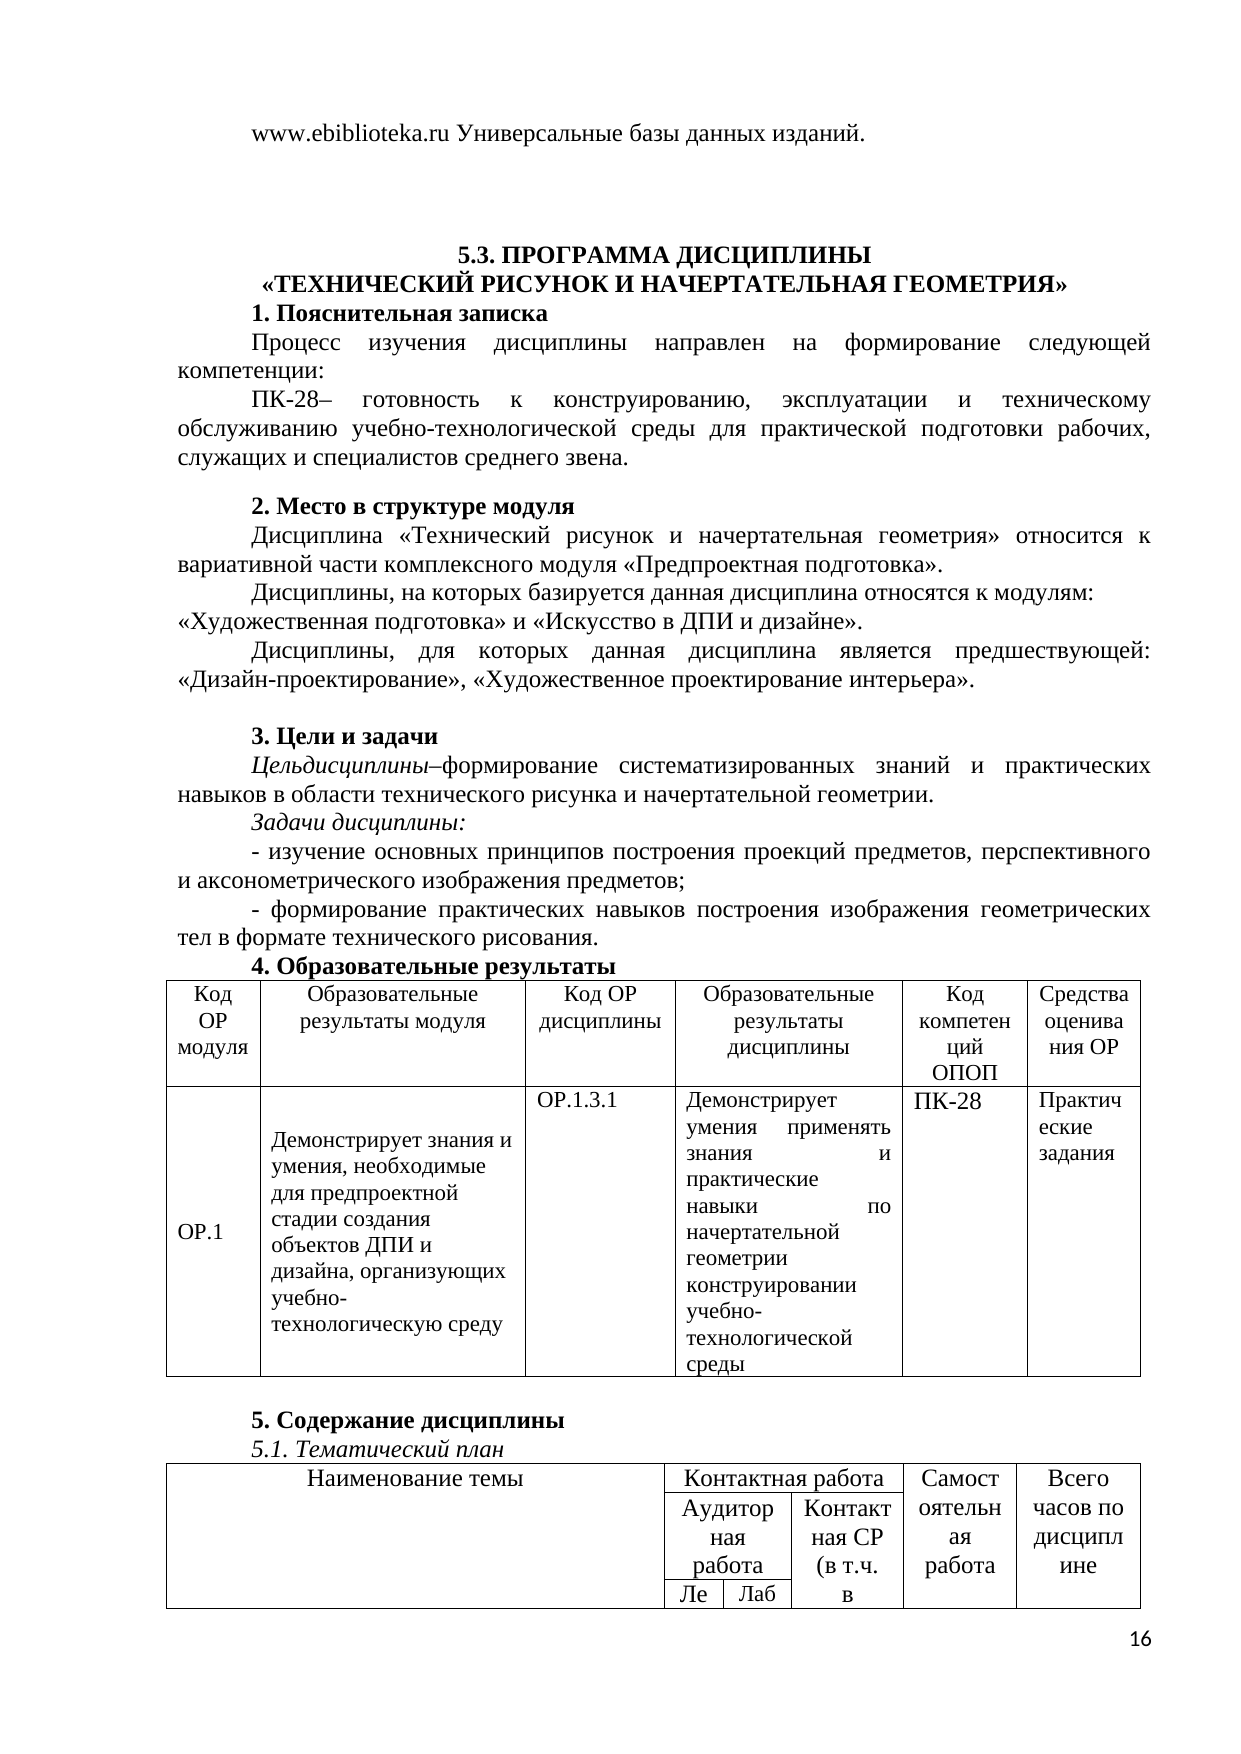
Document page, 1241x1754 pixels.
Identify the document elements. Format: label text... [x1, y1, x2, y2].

table_header Образовательные результаты дисциплины [676, 981, 902, 1086]
text «ТЕХНИЧЕСКИЙ РИСУНОК И НАЧЕРТАТЕЛЬНАЯ ГЕОМЕТРИЯ» [177, 269, 1152, 298]
table_cell Лек [665, 1580, 723, 1608]
text Цельдисциплины–формирование систематизированных знаний и практических навыков в области технического рисунка и начертательной геометрии. [177, 750, 1152, 807]
text 2. Место в структуре модуля [177, 491, 1152, 520]
text 3. Цели и задачи [177, 721, 1152, 750]
table_cell Демонстрирует знания и умения, необходимые для предпроектной стадии создания объектов ДПИ и дизайна, организующих учебно-технологическую среду [261, 1087, 525, 1376]
table_cell Практические задания [1028, 1087, 1140, 1376]
text Дисциплина «Технический рисунок и начертательная геометрия» относится к вариативной части комплексного модуля «Предпроектная подготовка». [177, 520, 1152, 577]
table_cell Контактная СР (в т.ч. в ЭИОС) [792, 1493, 903, 1608]
table_header Наименование темы [167, 1464, 664, 1608]
table_header Код ОР дисциплины [526, 981, 675, 1086]
text www.ebiblioteka.ru Универсальные базы данных изданий. [177, 118, 1152, 147]
table_cell Демонстрирует умения применять знания и практические навыки по начертательной геометрии конструировании учебно-технологической среды [676, 1087, 902, 1376]
text - формирование практических навыков построения изображения геометрических тел в формате технического рисования. [177, 894, 1152, 951]
text Дисциплины, на которых базируется данная дисциплина относятся к модулям: [177, 577, 1152, 606]
table_header Код ОР модуля [167, 981, 260, 1086]
text Дисциплины, для которых данная дисциплина является предшествующей: «Дизайн-проектирование», «Художественное проектирование интерьера». [177, 635, 1152, 692]
text 5. Содержание дисциплины [177, 1406, 1152, 1434]
table_header Образовательные результаты модуля [261, 981, 525, 1086]
text Задачи дисциплины: [177, 807, 1152, 836]
table_header Контактная работа [665, 1464, 903, 1492]
text ПК-28– готовность к конструированию, эксплуатации и техническому обслуживанию учебно-технологической среды для практической подготовки рабочих, служащих и специалистов среднего звена. [177, 384, 1152, 470]
table_cell Лаб [724, 1580, 791, 1608]
text «Художественная подготовка» и «Искусство в ДПИ и дизайне». [177, 606, 1152, 635]
table_cell Аудиторная работа [665, 1493, 791, 1579]
table_header Всего часов по дисциплине [1017, 1464, 1140, 1608]
text 5.1. Тематический план [177, 1434, 1152, 1463]
text 4. Образовательные результаты [177, 951, 1152, 980]
table_cell ОР.1 [167, 1087, 260, 1376]
table_header Код компетенций ОПОП [903, 981, 1027, 1086]
table_cell ОР.1.3.1 [526, 1087, 675, 1376]
text 5.3. ПРОГРАММА ДИСЦИПЛИНЫ [177, 240, 1152, 269]
table_header Самостоятельная работа [904, 1464, 1016, 1608]
table_header Средства оценивания ОР [1028, 981, 1140, 1086]
text 1. Пояснительная записка [177, 298, 1152, 327]
text Процесс изучения дисциплины направлен на формирование следующей компетенции: [177, 327, 1152, 384]
table_cell ПК-28 [903, 1087, 1027, 1376]
text - изучение основных принципов построения проекций предметов, перспективного и аксонометрического изображения предметов; [177, 836, 1152, 894]
